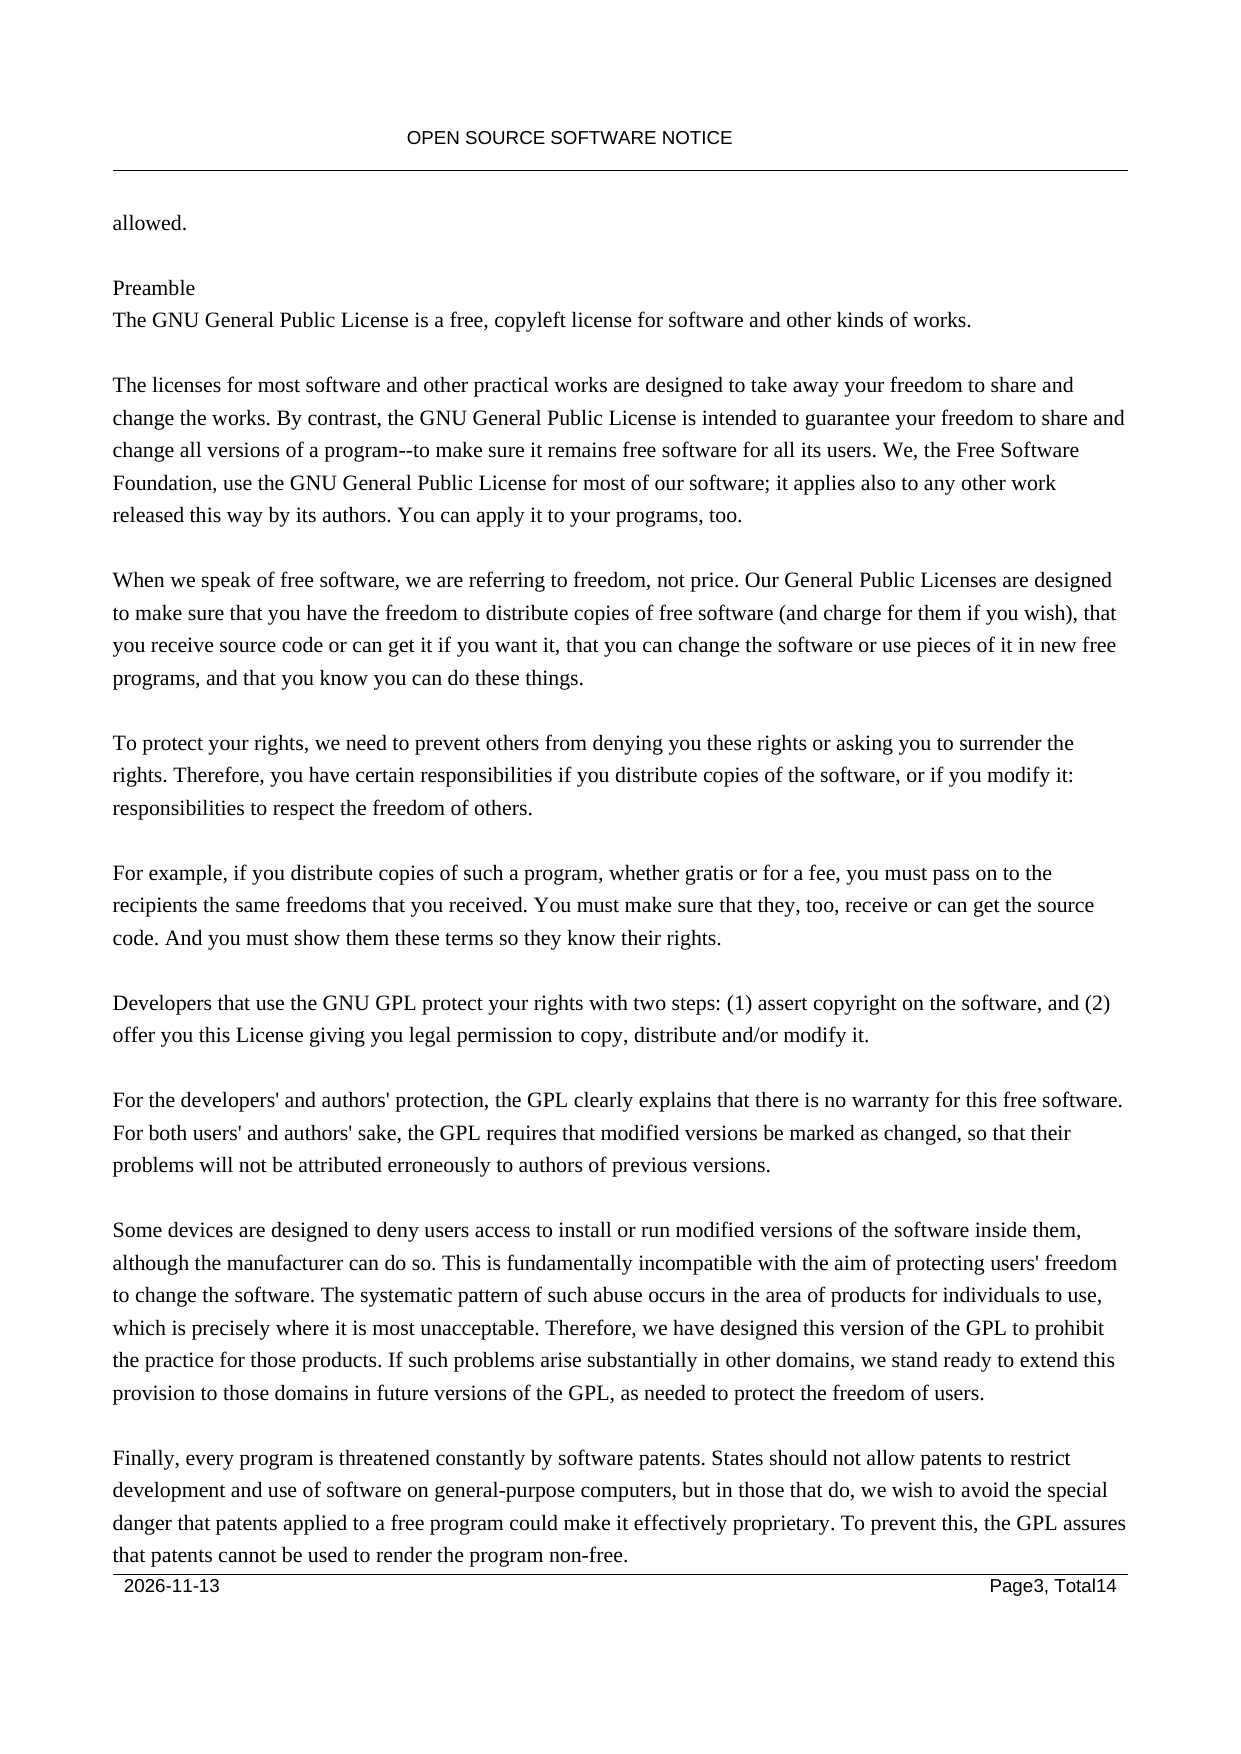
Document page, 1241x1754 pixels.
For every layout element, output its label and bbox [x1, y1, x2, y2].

text [112, 206, 1128, 1571]
